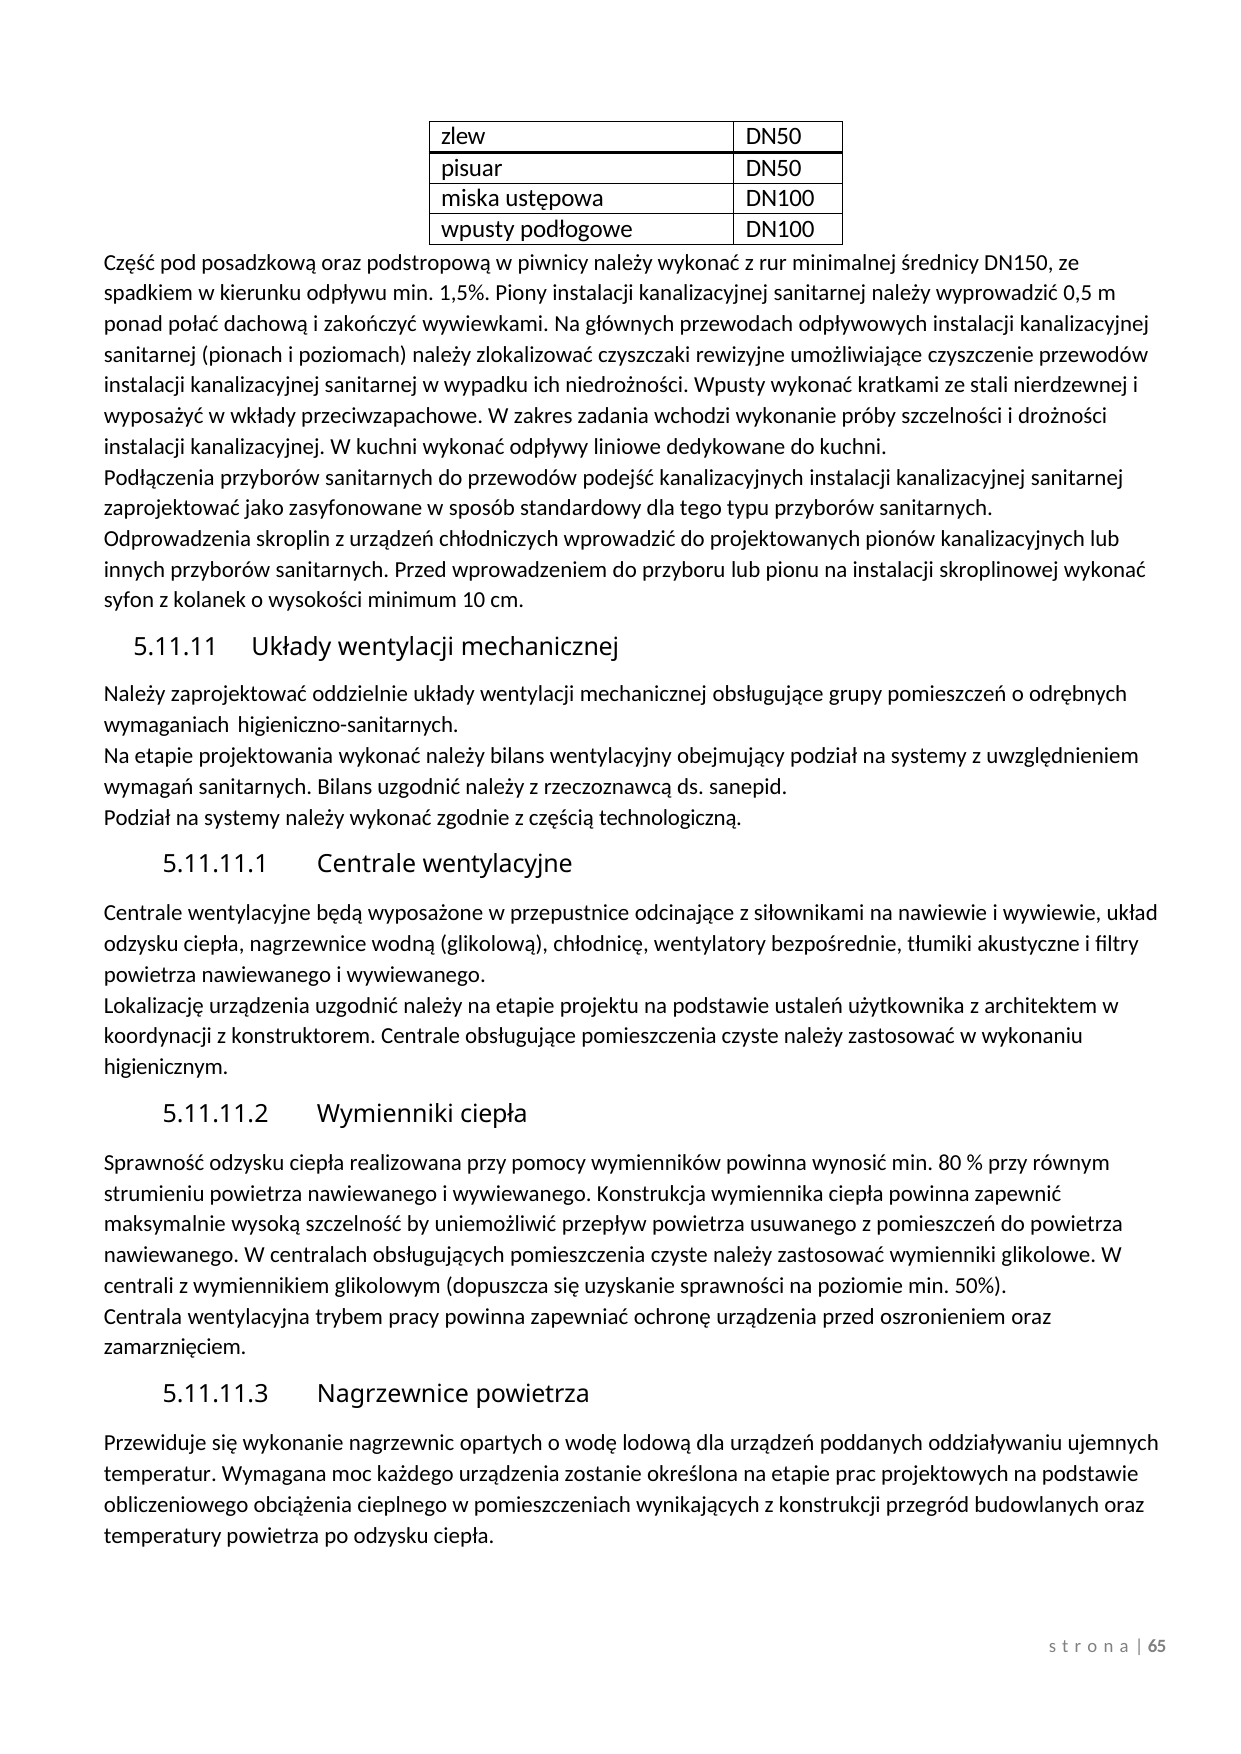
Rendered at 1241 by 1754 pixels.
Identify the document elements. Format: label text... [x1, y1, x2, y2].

text Lokalizację urządzenia uzgodnić należy na etapie projektu na podstawie ustaleń użytkownika z architektem w koordynacji z konstruktorem. Centrale obsługujące pomieszczenia czyste należy zastosować w wykonaniu higienicznym. [103, 991, 1178, 1080]
text Podział na systemy należy wykonać zgodnie z częścią technologiczną. [103, 803, 1178, 831]
text Centrala wentylacyjna trybem pracy powinna zapewniać ochronę urządzenia przed oszronieniem oraz zamarznięciem. [103, 1302, 1178, 1361]
list Wymienniki ciepła [162, 1096, 1178, 1129]
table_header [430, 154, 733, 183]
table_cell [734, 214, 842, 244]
text Należy zaprojektować oddzielnie układy wentylacji mechanicznej obsługujące grupy pomieszczeń o odrębnych [103, 679, 1178, 707]
text Na etapie projektowania wykonać należy bilans wentylacyjny obejmujący podział na systemy z uwzględnieniem wymagań sanitarnych. Bilans uzgodnić należy z rzeczoznawcą ds. sanepid. [103, 741, 1178, 800]
text Podłączenia przyborów sanitarnych do przewodów podejść kanalizacyjnych instalacji kanalizacyjnej sanitarnej zaprojektować jako zasyfonowane w sposób standardowy dla tego typu przyborów sanitarnych. [103, 463, 1178, 521]
text wymaganiach higieniczno-sanitarnych. [103, 710, 1178, 738]
text Część pod posadzkową oraz podstropową w piwnicy należy wykonać z rur minimalnej średnicy DN150, ze spadkiem w kierunku odpływu min. 1,5%. Piony instalacji kanalizacyjnej sanitarnej należy wyprowadzić 0,5 m [103, 248, 1156, 306]
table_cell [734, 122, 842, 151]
list Układy wentylacji mechanicznej [133, 629, 1178, 663]
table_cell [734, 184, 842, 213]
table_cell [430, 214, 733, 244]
text Przewiduje się wykonanie nagrzewnic opartych o wodę lodową dla urządzeń poddanych oddziaływaniu ujemnych temperatur. Wymagana moc każdego urządzenia zostanie określona na etapie prac projektowych na podstawie obliczeniowego obciążenia cieplnego w pomieszczeniach wynikających z konstrukcji przegród budowlanych oraz temperatury powietrza po odzysku ciepła. [103, 1428, 1178, 1549]
text Sprawność odzysku ciepła realizowana przy pomocy wymienników powinna wynosić min. 80 % przy równym strumieniu powietrza nawiewanego i wywiewanego. Konstrukcja wymiennika ciepła powinna zapewnić maksymalnie wysoką szczelność by uniemożliwić przepływ powietrza usuwanego z pomieszczeń do powietrza nawiewanego. W centralach obsługujących pomieszczenia czyste należy zastosować wymienniki glikolowe. W centrali z wymiennikiem glikolowym (dopuszcza się uzyskanie sprawności na poziomie min. 50%). [103, 1148, 1178, 1299]
text ponad połać dachową i zakończyć wywiewkami. Na głównych przewodach odpływowych instalacji kanalizacyjnej sanitarnej (pionach i poziomach) należy zlokalizować czyszczaki rewizyjne umożliwiające czyszczenie przewodów instalacji kanalizacyjnej sanitarnej w wypadku ich niedrożności. Wpusty wykonać kratkami ze stali nierdzewnej i wyposażyć w wkłady przeciwzapachowe. W zakres zadania wchodzi wykonanie próby szczelności i drożności instalacji kanalizacyjnej. W kuchni wykonać odpływy liniowe dedykowane do kuchni. [103, 309, 1178, 460]
list Centrale wentylacyjne [162, 846, 1178, 880]
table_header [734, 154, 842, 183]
text Centrale wentylacyjne będą wyposażone w przepustnice odcinające z siłownikami na nawiewie i wywiewie, układ odzysku ciepła, nagrzewnice wodną (glikolową), chłodnicę, wentylatory bezpośrednie, tłumiki akustyczne i filtry powietrza nawiewanego i wywiewanego. [103, 898, 1178, 988]
text Odprowadzenia skroplin z urządzeń chłodniczych wprowadzić do projektowanych pionów kanalizacyjnych lub innych przyborów sanitarnych. Przed wprowadzeniem do przyboru lub pionu na instalacji skroplinowej wykonać syfon z kolanek o wysokości minimum 10 cm. [103, 524, 1178, 614]
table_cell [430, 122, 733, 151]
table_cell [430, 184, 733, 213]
list Nagrzewnice powietrza [162, 1376, 1178, 1410]
